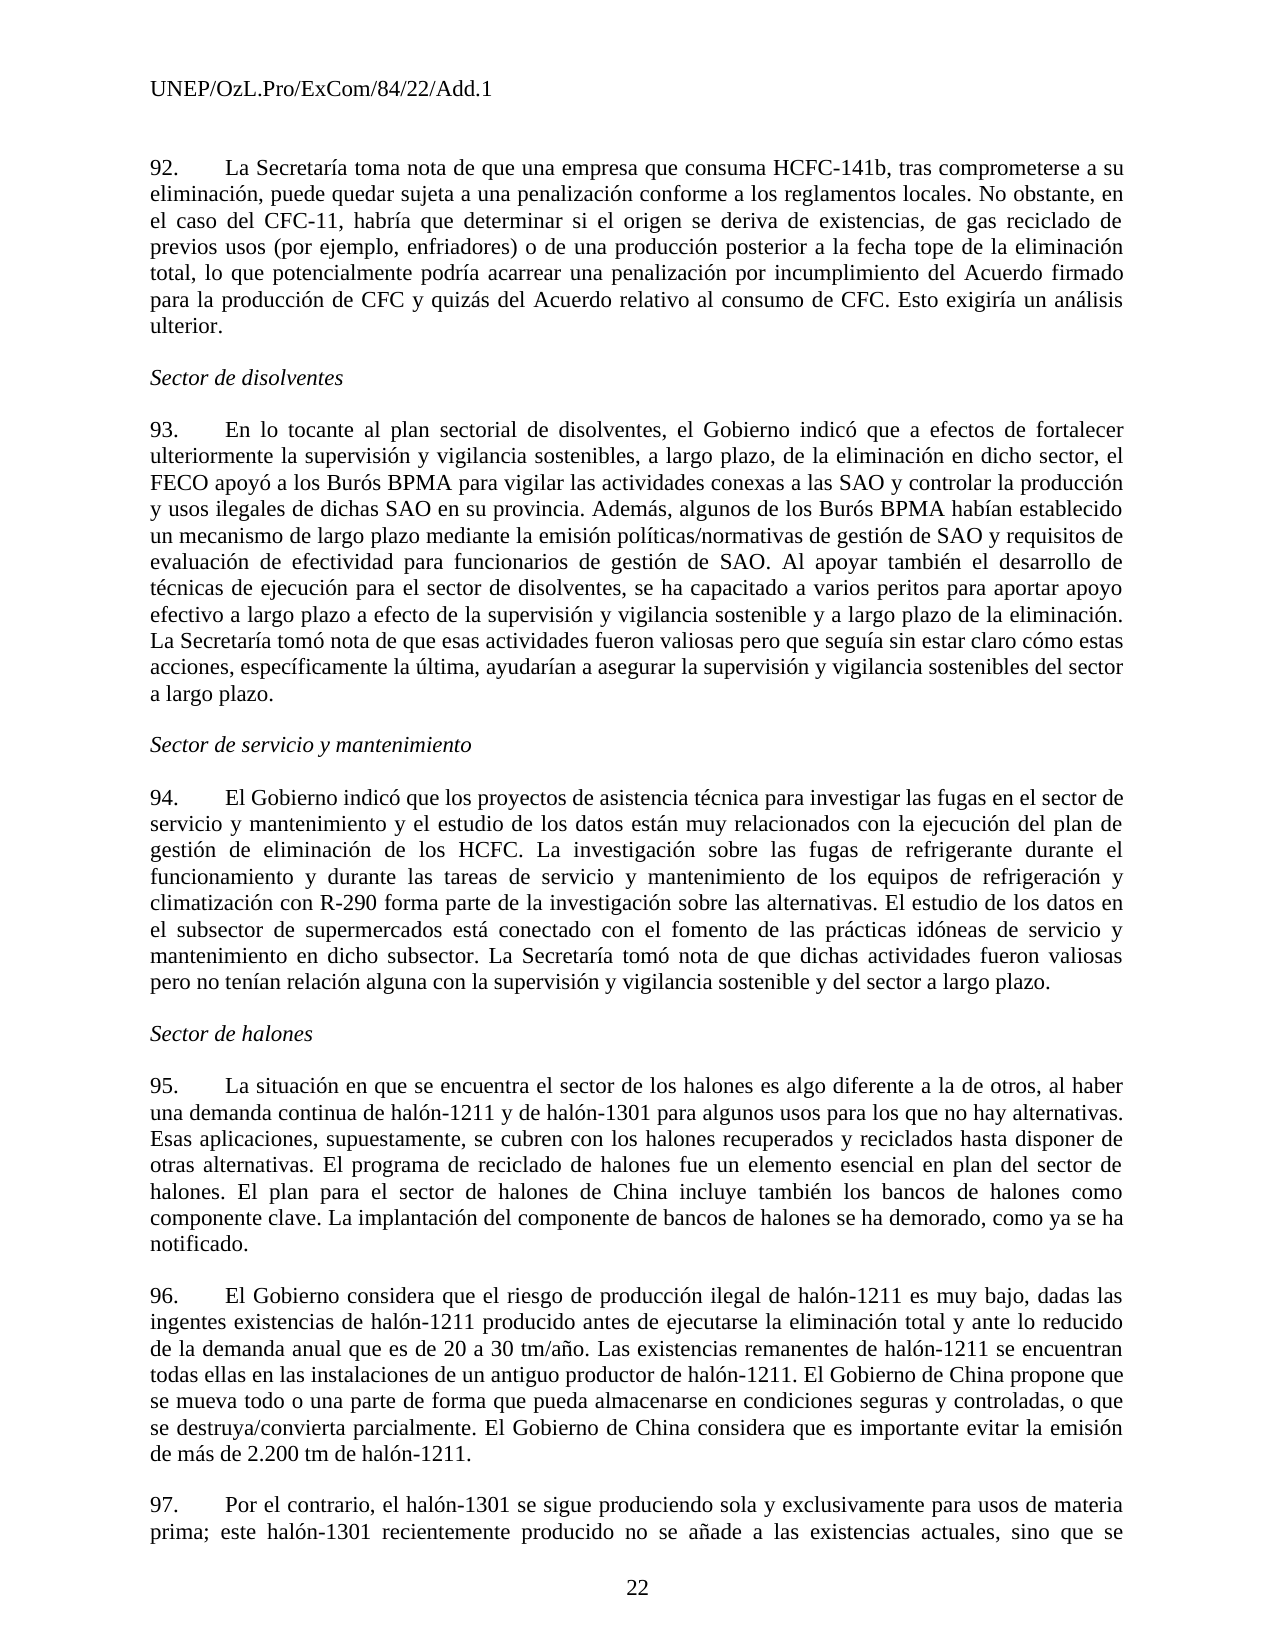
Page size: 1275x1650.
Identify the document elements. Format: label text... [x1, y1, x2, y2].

text Sector de halones [150, 1020, 1125, 1046]
subtitle El Gobierno indicó que los proyectos de asistencia técnica para investigar las fugas en el sector de servicio y mantenimiento y el estudio de los datos están muy relacionados con la ejecución del plan de gestión de eliminación de los HCFC. La investigación sobre las fugas de refrigerante durante el funcionamiento y durante las tareas de servicio y mantenimiento de los equipos de refrigeración y climatización con R-290 forma parte de la investigación sobre las alternativas. El estudio de los datos en el subsector de supermercados está conectado con el fomento de las prácticas idóneas de servicio y mantenimiento en dicho subsector. La Secretaría tomó nota de que dichas actividades fueron valiosas pero no tenían relación alguna con la supervisión y vigilancia sostenible y del sector a largo plazo. [150, 784, 1125, 995]
subtitle La Secretaría toma nota de que una empresa que consuma HCFC-141b, tras comprometerse a su eliminación, puede quedar sujeta a una penalización conforme a los reglamentos locales. No obstante, en el caso del CFC-11, habría que determinar si el origen se deriva de existencias, de gas reciclado de previos usos (por ejemplo, enfriadores) o de una producción posterior a la fecha tope de la eliminación total, lo que potencialmente podría acarrear una penalización por incumplimiento del Acuerdo firmado para la producción de CFC y quizás del Acuerdo relativo al consumo de CFC. Esto exigiría un análisis ulterior. [150, 154, 1125, 338]
text Sector de disolventes [150, 363, 1125, 390]
subtitle En lo tocante al plan sectorial de disolventes, el Gobierno indicó que a efectos de fortalecer ulteriormente la supervisión y vigilancia sostenibles, a largo plazo, de la eliminación en dicho sector, el FECO apoyó a los Burós BPMA para vigilar las actividades conexas a las SAO y controlar la producción y usos ilegales de dichas SAO en su provincia. Además, algunos de los Burós BPMA habían establecido un mecanismo de largo plazo mediante la emisión políticas/normativas de gestión de SAO y requisitos de evaluación de efectividad para funcionarios de gestión de SAO. Al apoyar también el desarrollo de técnicas de ejecución para el sector de disolventes, se ha capacitado a varios peritos para aportar apoyo efectivo a largo plazo a efecto de la supervisión y vigilancia sostenible y a largo plazo de la eliminación. La Secretaría tomó nota de que esas actividades fueron valiosas pero que seguía sin estar claro cómo estas acciones, específicamente la última, ayudarían a asegurar la supervisión y vigilancia sostenibles del sector a largo plazo. [150, 416, 1125, 706]
subtitle El Gobierno considera que el riesgo de producción ilegal de halón-1211 es muy bajo, dadas las ingentes existencias de halón-1211 producido antes de ejecutarse la eliminación total y ante lo reducido de la demanda anual que es de 20 a 30 tm/año. Las existencias remanentes de halón-1211 se encuentran todas ellas en las instalaciones de un antiguo productor de halón-1211. El Gobierno de China propone que se mueva todo o una parte de forma que pueda almacenarse en condiciones seguras y controladas, o que se destruya/convierta parcialmente. El Gobierno de China considera que es importante evitar la emisión de más de 2.200 tm de halón-1211. [150, 1282, 1125, 1466]
text Sector de servicio y mantenimiento [150, 731, 1125, 757]
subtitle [150, 1491, 1125, 1544]
subtitle La situación en que se encuentra el sector de los halones es algo diferente a la de otros, al haber una demanda continua de halón-1211 y de halón-1301 para algunos usos para los que no hay alternativas. Esas aplicaciones, supuestamente, se cubren con los halones recuperados y reciclados hasta disponer de otras alternativas. El programa de reciclado de halones fue un elemento esencial en plan del sector de halones. El plan para el sector de halones de China incluye también los bancos de halones como componente clave. La implantación del componente de bancos de halones se ha demorado, como ya se ha notificado. [150, 1072, 1125, 1257]
